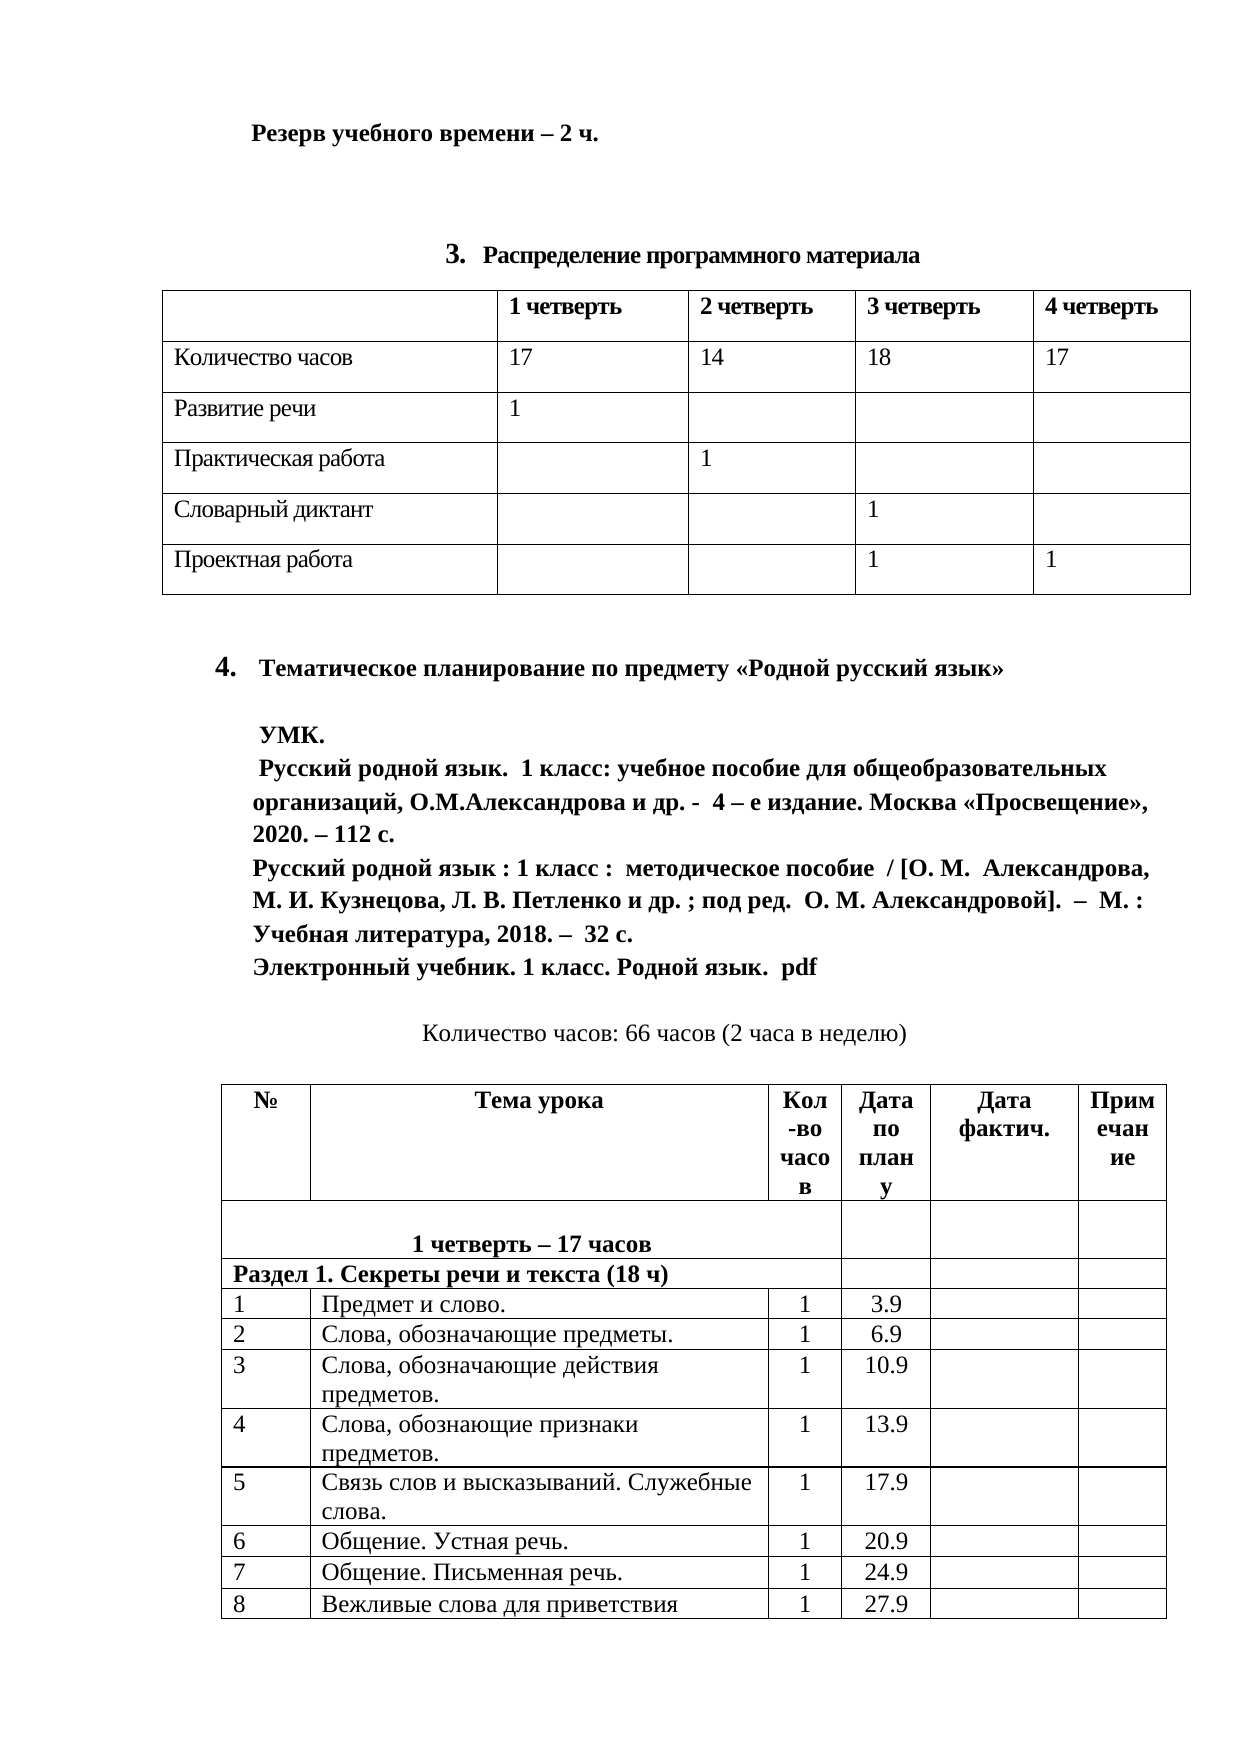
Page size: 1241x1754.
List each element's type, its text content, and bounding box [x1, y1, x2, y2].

table_cell [856, 393, 1033, 442]
list Тематическое планирование по предмету «Родной русский язык» [215, 649, 1166, 682]
table_cell [931, 1259, 1078, 1288]
table_cell Раздел 1. Секреты речи и текста (18 ч) [222, 1259, 841, 1288]
table_cell 14 [689, 342, 855, 392]
table_cell 8 [222, 1589, 310, 1617]
list Русский родной язык : 1 класс : методическое пособие / [О. М. Александрова, М. И. Кузнецова, Л. В. Петленко и др. ; под ред. О. М. Александровой]. – М. : Учебная литература, 2018. – 32 с. [252, 853, 1166, 947]
table_header 2 четверть [689, 291, 855, 341]
table_cell [1079, 1526, 1166, 1556]
table_cell [689, 545, 855, 594]
table_cell [1079, 1557, 1166, 1588]
table_cell 4 [222, 1409, 310, 1466]
table_cell 1 [769, 1289, 841, 1318]
table_cell 1 [498, 393, 688, 442]
table_cell [931, 1289, 1078, 1318]
table_cell 17 [498, 342, 688, 392]
table_cell [689, 393, 855, 442]
table_cell 1 [769, 1350, 841, 1408]
table_cell [842, 1259, 930, 1288]
table_header 3 четверть [856, 291, 1033, 341]
table_header 1 четверть [498, 291, 688, 341]
table_cell [1079, 1468, 1166, 1525]
table_cell [1079, 1409, 1166, 1466]
table_cell 5 [222, 1468, 310, 1525]
table_cell Количество часов [163, 342, 497, 392]
table_cell 27.9 [842, 1589, 930, 1617]
table_cell [1034, 393, 1190, 442]
table_cell Слова, обознающие признаки предметов. [311, 1409, 768, 1466]
table_cell 1 [222, 1289, 310, 1318]
table_cell 18 [856, 342, 1033, 392]
table_cell 6.9 [842, 1319, 930, 1349]
table_cell [931, 1468, 1078, 1525]
table_cell [842, 1201, 930, 1258]
table_cell [931, 1319, 1078, 1349]
table_cell [498, 545, 688, 594]
table_cell 1 [769, 1557, 841, 1588]
table_cell [689, 494, 855, 543]
table_cell 1 [689, 443, 855, 493]
table_cell 24.9 [842, 1557, 930, 1588]
list Электронный учебник. 1 класс. Родной язык. pdf [252, 952, 1166, 980]
table_header Дата фактич. [931, 1085, 1078, 1200]
table_cell Словарный диктант [163, 494, 497, 543]
table_cell 17 [1034, 342, 1190, 392]
table_header 4 четверть [1034, 291, 1190, 341]
list Распределение программного материала [215, 236, 1152, 269]
table_cell [498, 443, 688, 493]
table_cell [931, 1409, 1078, 1466]
table_cell 3 [222, 1350, 310, 1408]
table_cell [1034, 494, 1190, 543]
table_cell Практическая работа [163, 443, 497, 493]
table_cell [311, 1589, 768, 1617]
text Количество часов: 66 часов (2 часа в неделю) [177, 1018, 1152, 1046]
table_cell [931, 1589, 1078, 1617]
table_cell Общение. Устная речь. [311, 1526, 768, 1556]
table_cell [931, 1201, 1078, 1258]
list Русский родной язык. 1 класс: учебное пособие для общеобразовательных организаций, О.М.Александрова и др. - 4 – е издание. Москва «Просвещение», 2020. – 112 с. [252, 753, 1166, 848]
table_cell 1 [769, 1468, 841, 1525]
table_cell [1079, 1589, 1166, 1617]
table_header Тема урока [311, 1085, 768, 1200]
table_header Примечание [1079, 1085, 1166, 1200]
table_header № [222, 1085, 310, 1200]
table_cell [1034, 443, 1190, 493]
text Резерв учебного времени – 2 ч. [177, 118, 1152, 147]
table_cell [1079, 1259, 1166, 1288]
table_cell [931, 1350, 1078, 1408]
table_cell 1 [769, 1526, 841, 1556]
table_cell [1079, 1350, 1166, 1408]
table_cell 1 четверть – 17 часов [222, 1201, 841, 1258]
table_cell 3.9 [842, 1289, 930, 1318]
table_cell [1079, 1319, 1166, 1349]
table_cell 10.9 [842, 1350, 930, 1408]
table_cell [931, 1526, 1078, 1556]
table_cell 1 [769, 1319, 841, 1349]
table_cell Слова, обозначающие действия предметов. [311, 1350, 768, 1408]
table_cell 17.9 [842, 1468, 930, 1525]
table_header Кол-во часов [769, 1085, 841, 1200]
table_cell [856, 443, 1033, 493]
table_header Дата по плану [842, 1085, 930, 1200]
table_cell [498, 494, 688, 543]
table_cell 1 [769, 1409, 841, 1466]
table_cell 1 [856, 545, 1033, 594]
table_header [163, 291, 497, 341]
list УМК. [252, 721, 1166, 749]
table_cell Развитие речи [163, 393, 497, 442]
table_cell Предмет и слово. [311, 1289, 768, 1318]
table_cell Связь слов и высказываний. Служебные слова. [311, 1468, 768, 1525]
table_cell 1 [1034, 545, 1190, 594]
table_cell 2 [222, 1319, 310, 1349]
table_cell [1079, 1201, 1166, 1258]
table_cell 1 [769, 1589, 841, 1617]
table_cell 7 [222, 1557, 310, 1588]
table_cell 13.9 [842, 1409, 930, 1466]
table_cell Общение. Письменная речь. [311, 1557, 768, 1588]
table_cell 6 [222, 1526, 310, 1556]
table_cell 20.9 [842, 1526, 930, 1556]
table_cell 1 [856, 494, 1033, 543]
table_cell [1079, 1289, 1166, 1318]
table_cell Проектная работа [163, 545, 497, 594]
table_cell Слова, обозначающие предметы. [311, 1319, 768, 1349]
table_cell [931, 1557, 1078, 1588]
